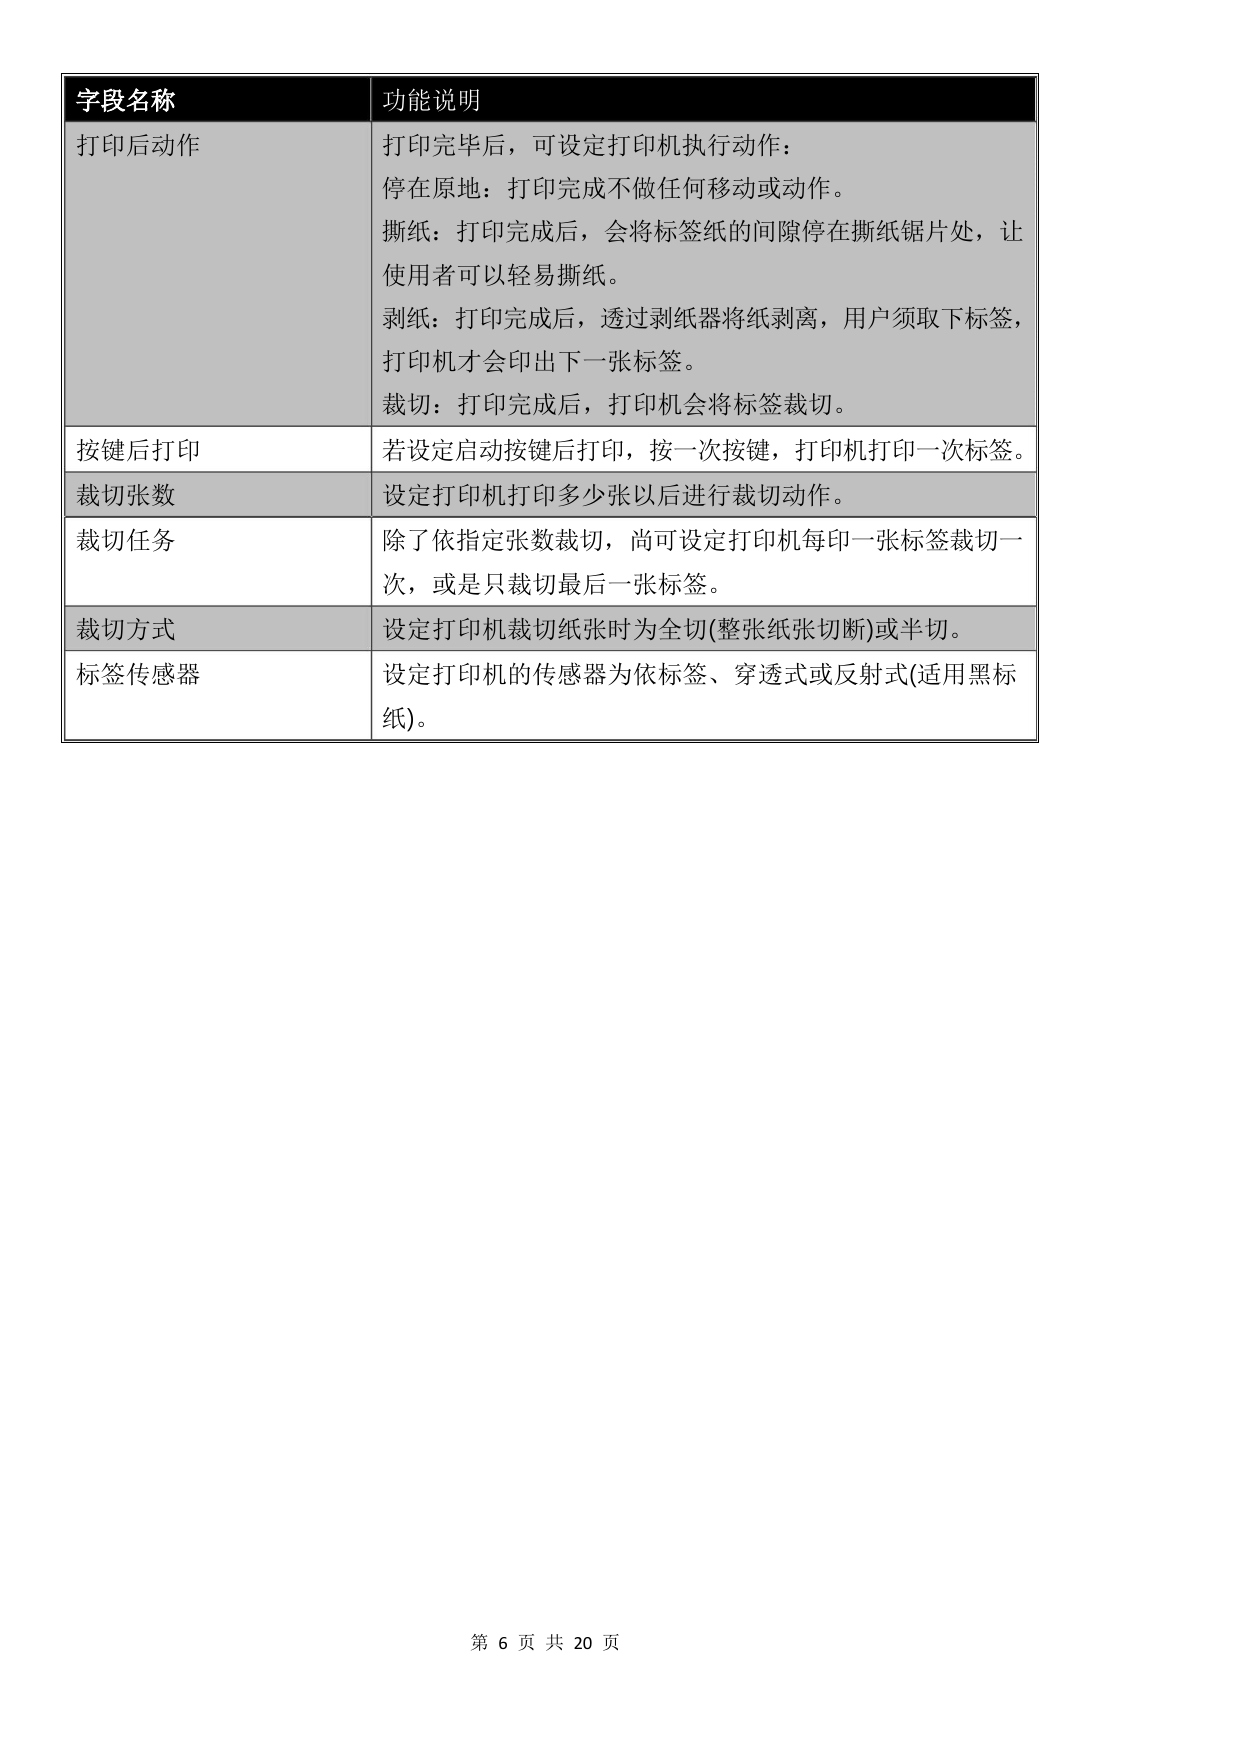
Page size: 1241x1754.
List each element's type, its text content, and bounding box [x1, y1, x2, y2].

list 裁切张数 [75, 478, 226, 511]
list 纸)。 [381, 700, 1043, 734]
list 次，或是只裁切最后一张标签。 [381, 567, 1085, 600]
list 功能说明 [381, 82, 507, 116]
list 打印机才会印出下一张标签。 [381, 344, 1085, 377]
list 停在原地：打印完成不做任何移动或动作。 [381, 171, 1060, 204]
list 撕纸：打印完成后，会将标签纸的间隙停在撕纸锯片处，让 [381, 214, 1060, 247]
list 字段名称 [75, 82, 201, 116]
list 若设定启动按键后打印，按一次按键，打印机打印一次标签。 [381, 433, 1085, 466]
picture [62, 74, 1038, 742]
list 打印完毕后，可设定打印机执行动作： [381, 127, 1060, 161]
list 打印后动作 [75, 127, 226, 161]
list 剥纸：打印完成后，透过剥纸器将纸剥离，用户须取下标签， [381, 300, 1085, 334]
list 裁切任务 [75, 523, 226, 556]
list 裁切：打印完成后，打印机会将标签裁切。 [381, 387, 1085, 420]
list 使用者可以轻易撕纸。 [381, 258, 1060, 291]
list 设定打印机打印多少张以后进行裁切动作。 [381, 478, 1085, 511]
list 裁切方式 [75, 612, 201, 645]
list 标签传感器 [75, 657, 226, 690]
list 设定打印机的传感器为依标签、穿透式或反射式(适用黑标 [381, 657, 1043, 690]
list 除了依指定张数裁切，尚可设定打印机每印一张标签裁切一 [381, 523, 1085, 556]
list 按键后打印 [75, 433, 226, 466]
list 设定打印机裁切纸张时为全切(整张纸张切断)或半切。 [381, 612, 1043, 645]
